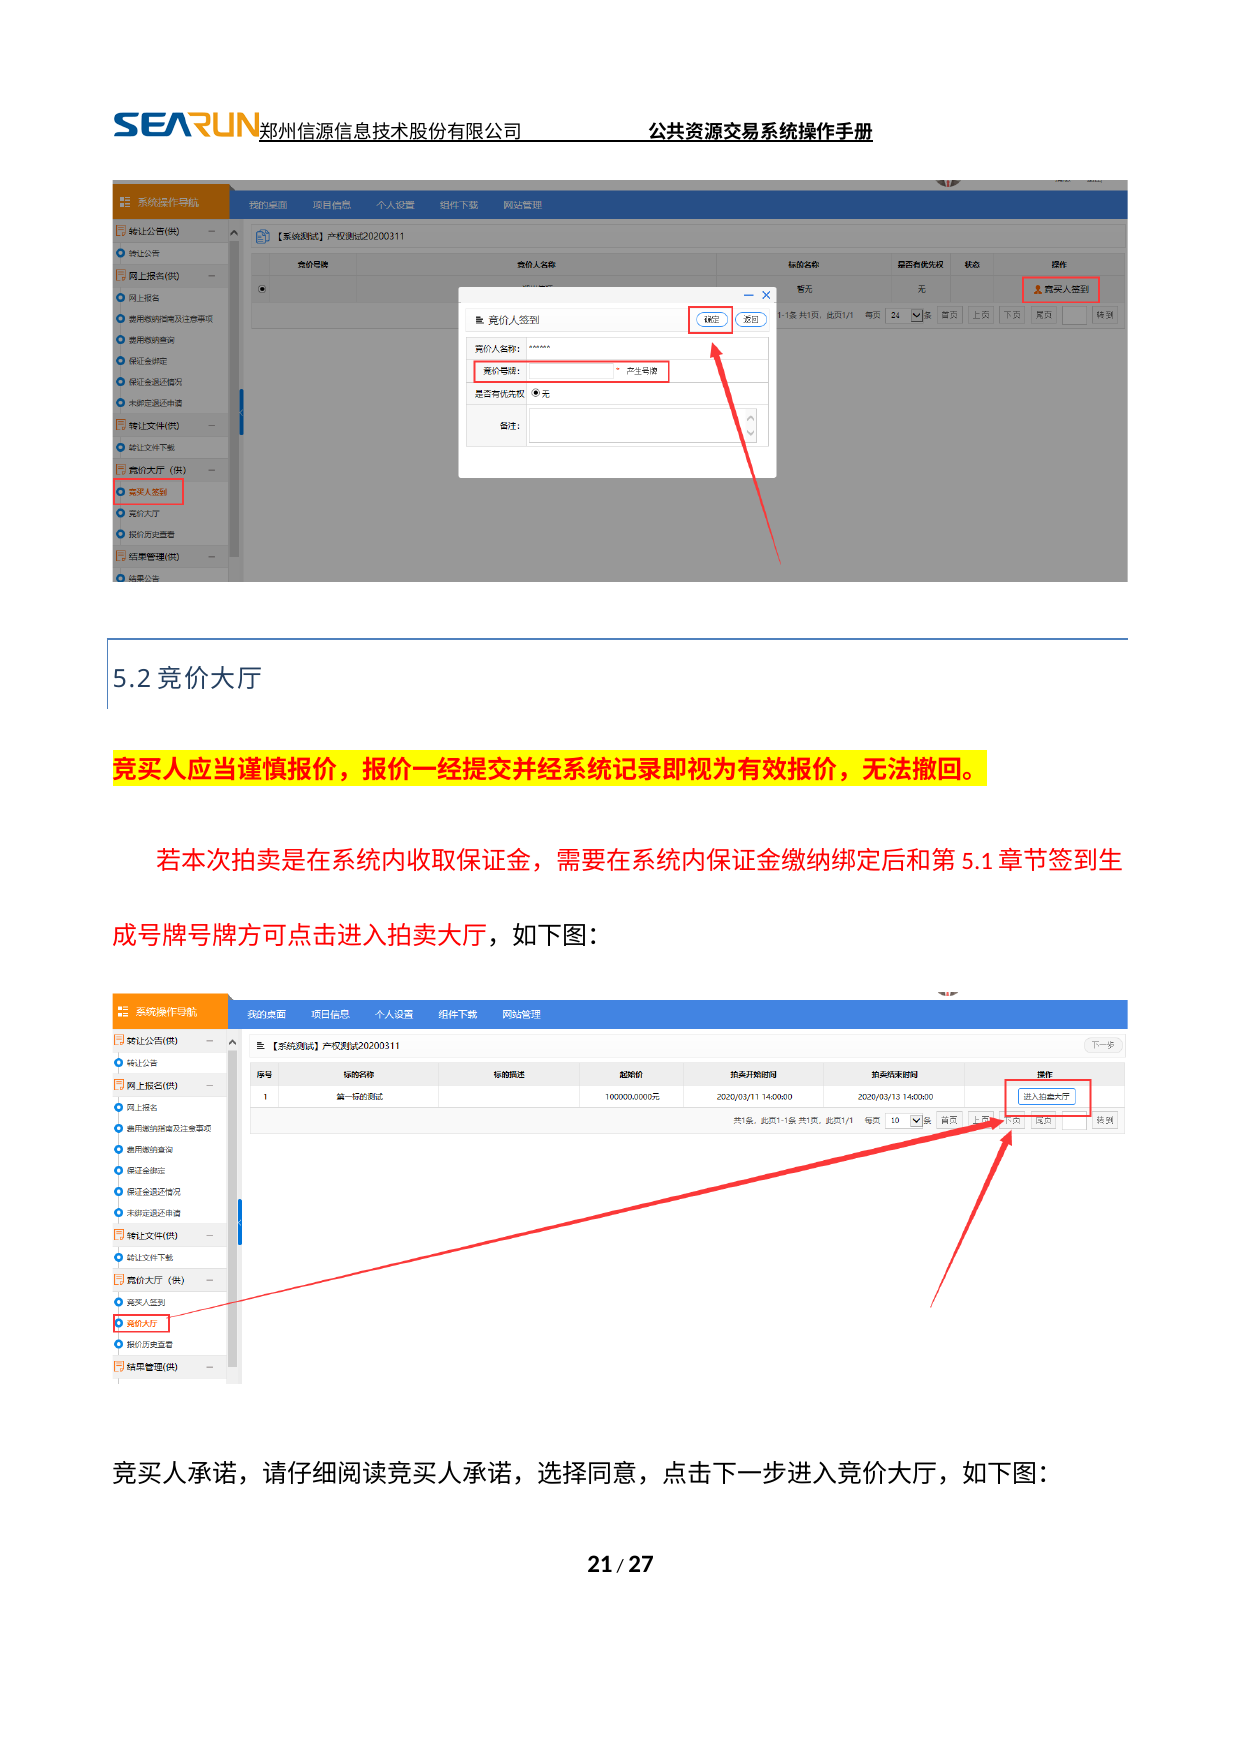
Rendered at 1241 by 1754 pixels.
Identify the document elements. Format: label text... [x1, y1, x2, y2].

text 竞买人应当谨慎报价，报价一经提交并经系统记录即视为有效报价，无法撤回。 [112, 735, 1128, 800]
picture [112, 111, 260, 139]
subtitle 5.2竞价大厅 [108, 640, 1128, 709]
picture [112, 180, 1128, 582]
picture [112, 992, 1128, 1384]
text 竞买人承诺，请仔细阅读竞买人承诺，选择同意，点击下一步进入竞价大厅，如下图： [112, 1439, 1128, 1504]
text 若本次拍卖是在系统内收取保证金，需要在系统内保证金缴纳绑定后和第5.1章节签到生成号牌号牌方可点击进入拍卖大厅，如下图： [112, 826, 1128, 966]
